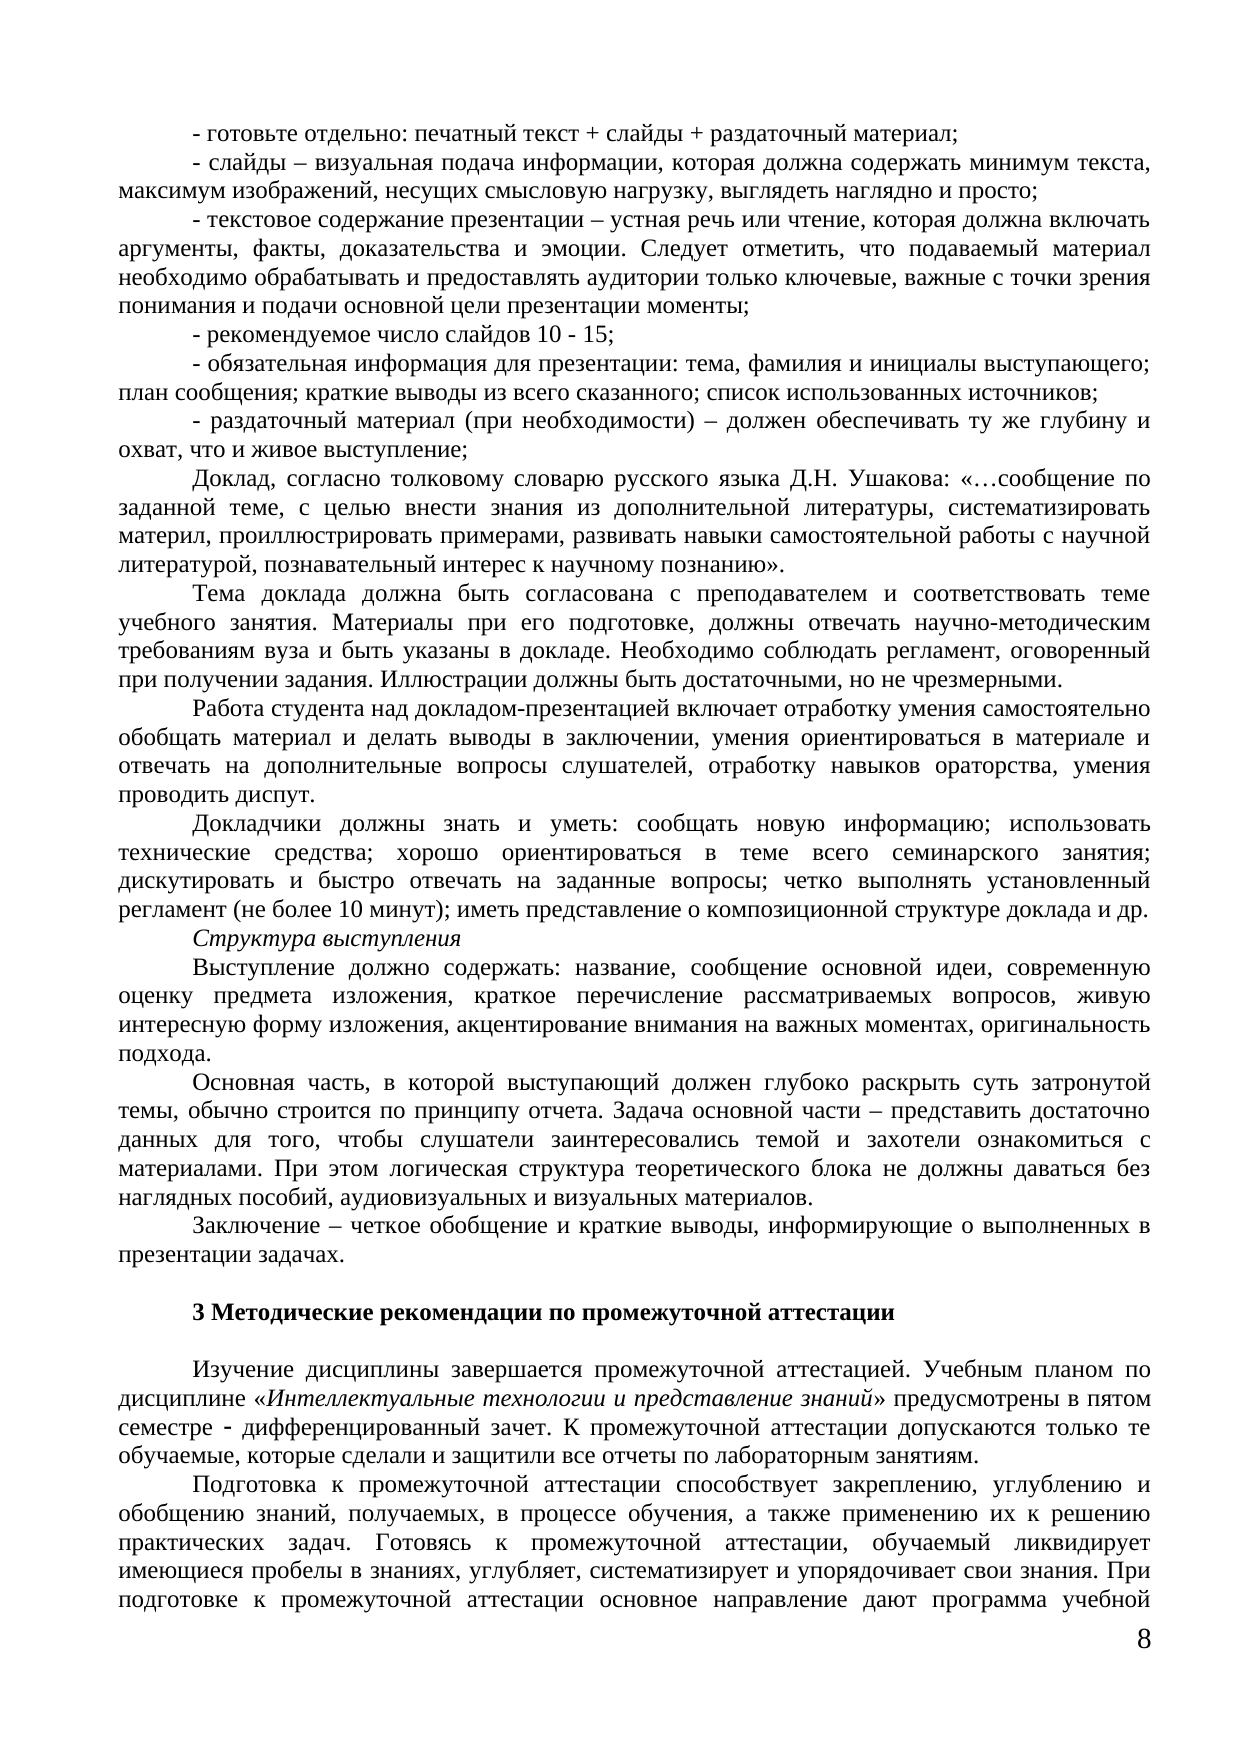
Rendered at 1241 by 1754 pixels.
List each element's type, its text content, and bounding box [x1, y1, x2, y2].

text Тема доклада должна быть согласована с преподавателем и соответствовать теме учебного занятия. Материалы при его подготовке, должны отвечать научно-методическим требованиям вуза и быть указаны в докладе. Необходимо соблюдать регламент, оговоренный при получении задания. Иллюстрации должны быть достаточными, но не чрезмерными. [118, 578, 1152, 693]
text - рекомендуемое число слайдов 10 - 15; [118, 319, 1152, 348]
text Работа студента над докладом-презентацией включает отработку умения самостоятельно обобщать материал и делать выводы в заключении, умения ориентироваться в материале и отвечать на дополнительные вопросы слушателей, отработку навыков ораторства, умения проводить диспут. [118, 693, 1152, 808]
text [118, 1469, 1152, 1613]
text - готовьте отдельно: печатный текст + слайды + раздаточный материал; [118, 118, 1152, 147]
text Изучение дисциплины завершается промежуточной аттестацией. Учебным планом по дисциплине «Интеллектуальные технологии и представление знаний» предусмотрены в пятом семестре дифференцированный зачет. К промежуточной аттестации допускаются только те обучаемые, которые сделали и защитили все отчеты по лабораторным занятиям. [118, 1354, 1152, 1469]
text - раздаточный материал (при необходимости) – должен обеспечивать ту же глубину и охват, что и живое выступление; [118, 406, 1152, 463]
text Основная часть, в которой выступающий должен глубоко раскрыть суть затронутой темы, обычно строится по принципу отчета. Задача основной части – представить достаточно данных для того, чтобы слушатели заинтересовались темой и захотели ознакомиться с материалами. При этом логическая структура теоретического блока не должны даваться без наглядных пособий, аудиовизуальных и визуальных материалов. [118, 1067, 1152, 1211]
text - текстовое содержание презентации – устная речь или чтение, которая должна включать аргументы, факты, доказательства и эмоции. Следует отметить, что подаваемый материал необходимо обрабатывать и предоставлять аудитории только ключевые, важные с точки зрения понимания и подачи основной цели презентации моменты; [118, 204, 1152, 319]
text - слайды – визуальная подача информации, которая должна содержать минимум текста, максимум изображений, несущих смысловую нагрузку, выглядеть наглядно и просто; [118, 147, 1152, 204]
text Структура выступления [118, 923, 1152, 952]
text Доклад, согласно толковому словарю русского языка Д.Н. Ушакова: «…сообщение по заданной теме, с целью внести знания из дополнительной литературы, систематизировать материл, проиллюстрировать примерами, развивать навыки самостоятельной работы с научной литературой, познавательный интерес к научному познанию». [118, 463, 1152, 578]
list 3 Методические рекомендации по промежуточной аттестации [118, 1297, 1152, 1326]
text - обязательная информация для презентации: тема, фамилия и инициалы выступающего; план сообщения; краткие выводы из всего сказанного; список использованных источников; [118, 348, 1152, 406]
text Заключение – четкое обобщение и краткие выводы, информирующие о выполненных в презентации задачах. [118, 1211, 1152, 1268]
text Выступление должно содержать: название, сообщение основной идеи, современную оценку предмета изложения, краткое перечисление рассматриваемых вопросов, живую интересную форму изложения, акцентирование внимания на важных моментах, оригинальность подхода. [118, 952, 1152, 1067]
text Докладчики должны знать и уметь: сообщать новую информацию; использовать технические средства; хорошо ориентироваться в теме всего семинарского занятия; дискутировать и быстро отвечать на заданные вопросы; четко выполнять установленный регламент (не более 10 минут); иметь представление о композиционной структуре доклада и др. [118, 808, 1152, 923]
